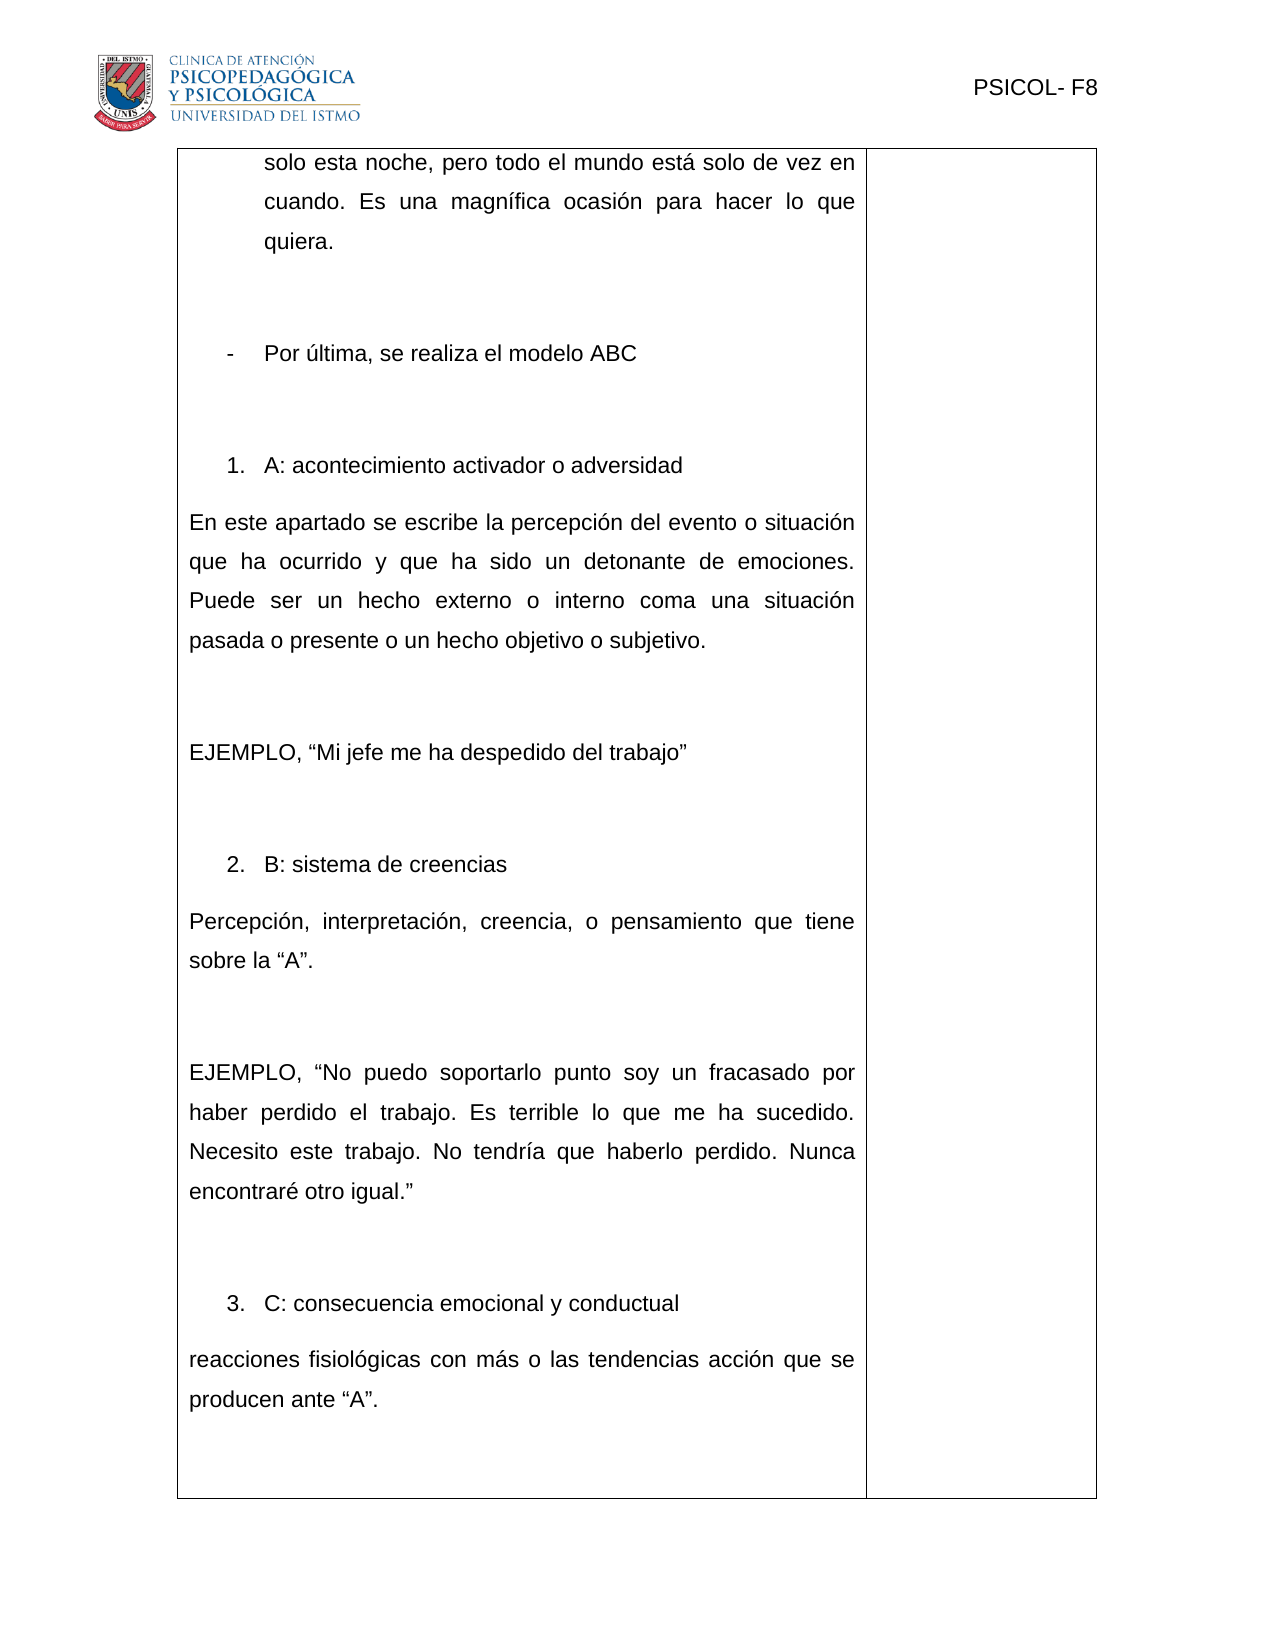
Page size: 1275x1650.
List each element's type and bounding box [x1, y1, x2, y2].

picture [42, 25, 422, 166]
table_cell [867, 149, 1096, 1498]
table_cell [178, 149, 866, 1498]
